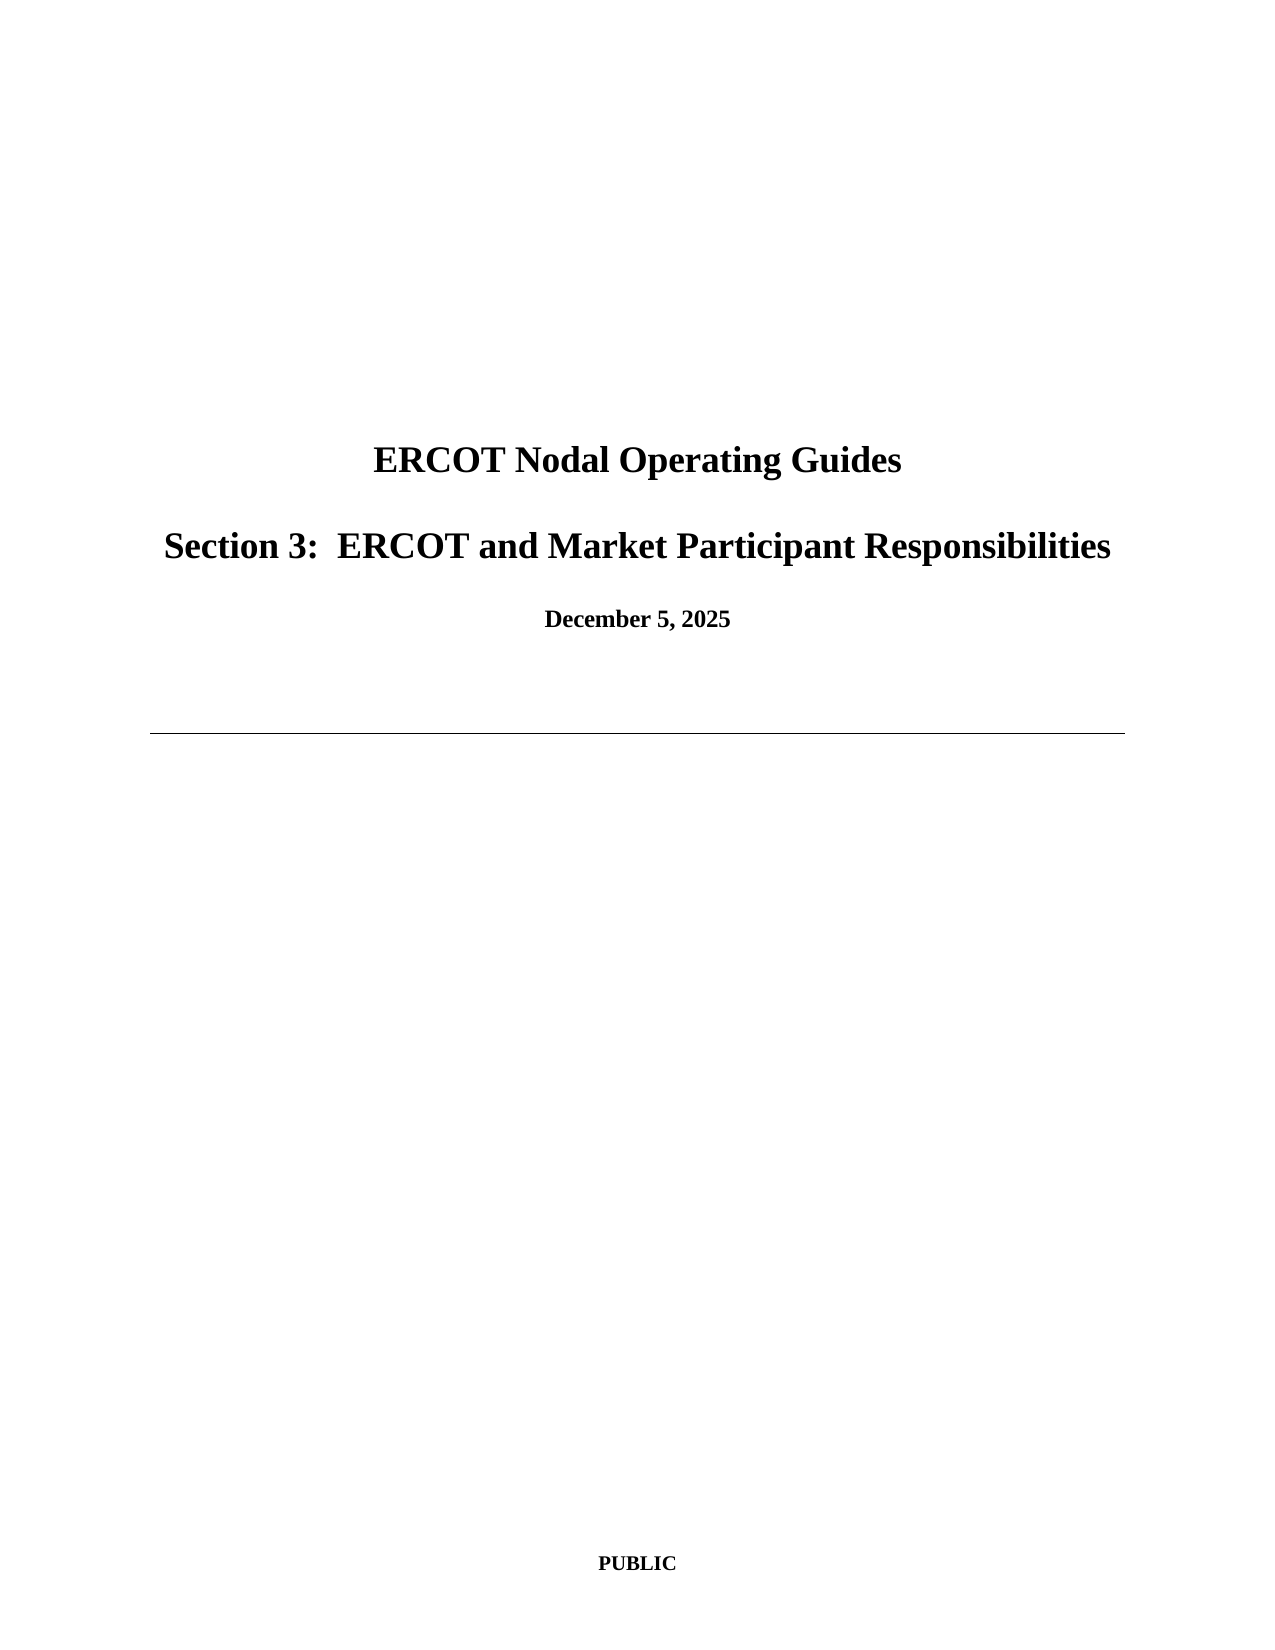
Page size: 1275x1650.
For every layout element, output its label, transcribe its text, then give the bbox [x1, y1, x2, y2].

text December 5, 2025 [150, 604, 1125, 633]
text ERCOT Nodal Operating Guides [150, 437, 1125, 481]
text Section 3: ERCOT and Market Participant Responsibilities [150, 524, 1125, 567]
